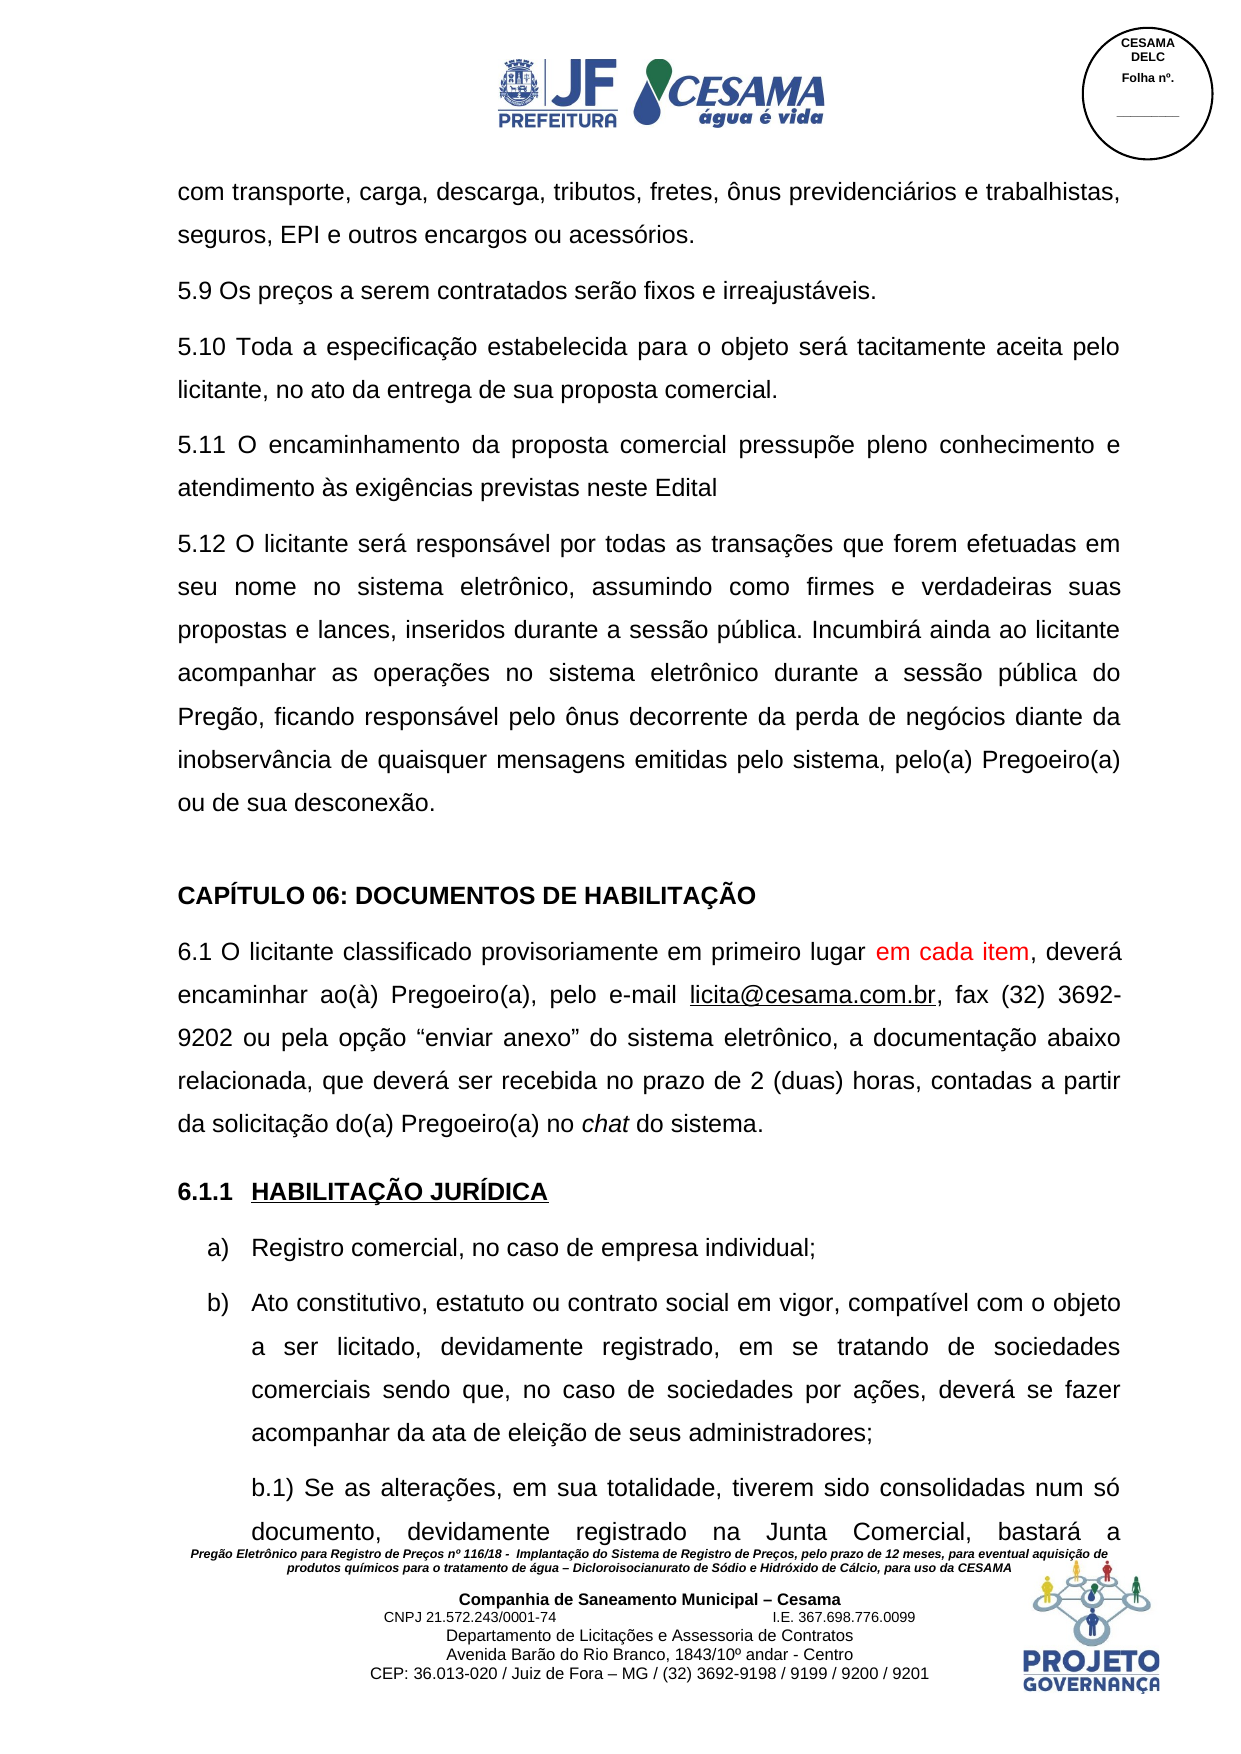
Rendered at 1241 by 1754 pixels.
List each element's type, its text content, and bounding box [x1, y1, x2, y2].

list Registro comercial, no caso de empresa individual; [207, 1233, 1122, 1262]
text CAPÍTULO 06: DOCUMENTOS DE HABILITAÇÃO [177, 881, 1122, 910]
text 5.10 Toda a especificação estabelecida para o objeto será tacitamente aceita pelo licitante, no ato da entrega de sua proposta comercial. [177, 332, 1122, 403]
text 5.11 O encaminhamento da proposta comercial pressupõe pleno conhecimento e atendimento às exigências previstas neste Edital [177, 430, 1122, 502]
picture [1023, 1560, 1160, 1694]
text 6.1 O licitante classificado provisoriamente em primeiro lugar em cada item, deverá encaminhar ao(à) Pregoeiro(a), pelo e-mail licita@cesama.com.br, fax (32) 3692-9202 ou pela opção “enviar anexo” do sistema eletrônico, a documentação abaixo relacionada, que deverá ser recebida no prazo de 2 (duas) horas, contadas a partir da solicitação do(a) Pregoeiro(a) no chat do sistema. [177, 937, 1122, 1138]
picture [497, 59, 825, 128]
list Ato constitutivo, estatuto ou contrato social em vigor, compatível com o objeto a ser licitado, devidamente registrado, em se tratando de sociedades comerciais sendo que, no caso de sociedades por ações, deverá se fazer acompanhar da ata de eleição de seus administradores; [207, 1288, 1122, 1447]
text 6.1.1 HABILITAÇÃO JURÍDICA [177, 1177, 1122, 1206]
text 5.12 O licitante será responsável por todas as transações que forem efetuadas em seu nome no sistema eletrônico, assumindo como firmes e verdadeiras suas propostas e lances, inseridos durante a sessão pública. Incumbirá ainda ao licitante acompanhar as operações no sistema eletrônico durante a sessão pública do Pregão, ficando responsável pelo ônus decorrente da perda de negócios diante da inobservância de quaisquer mensagens emitidas pelo sistema, pelo(a) Pregoeiro(a) ou de sua desconexão. [177, 529, 1122, 817]
text 5.9 Os preços a serem contratados serão fixos e irreajustáveis. [177, 276, 1122, 305]
